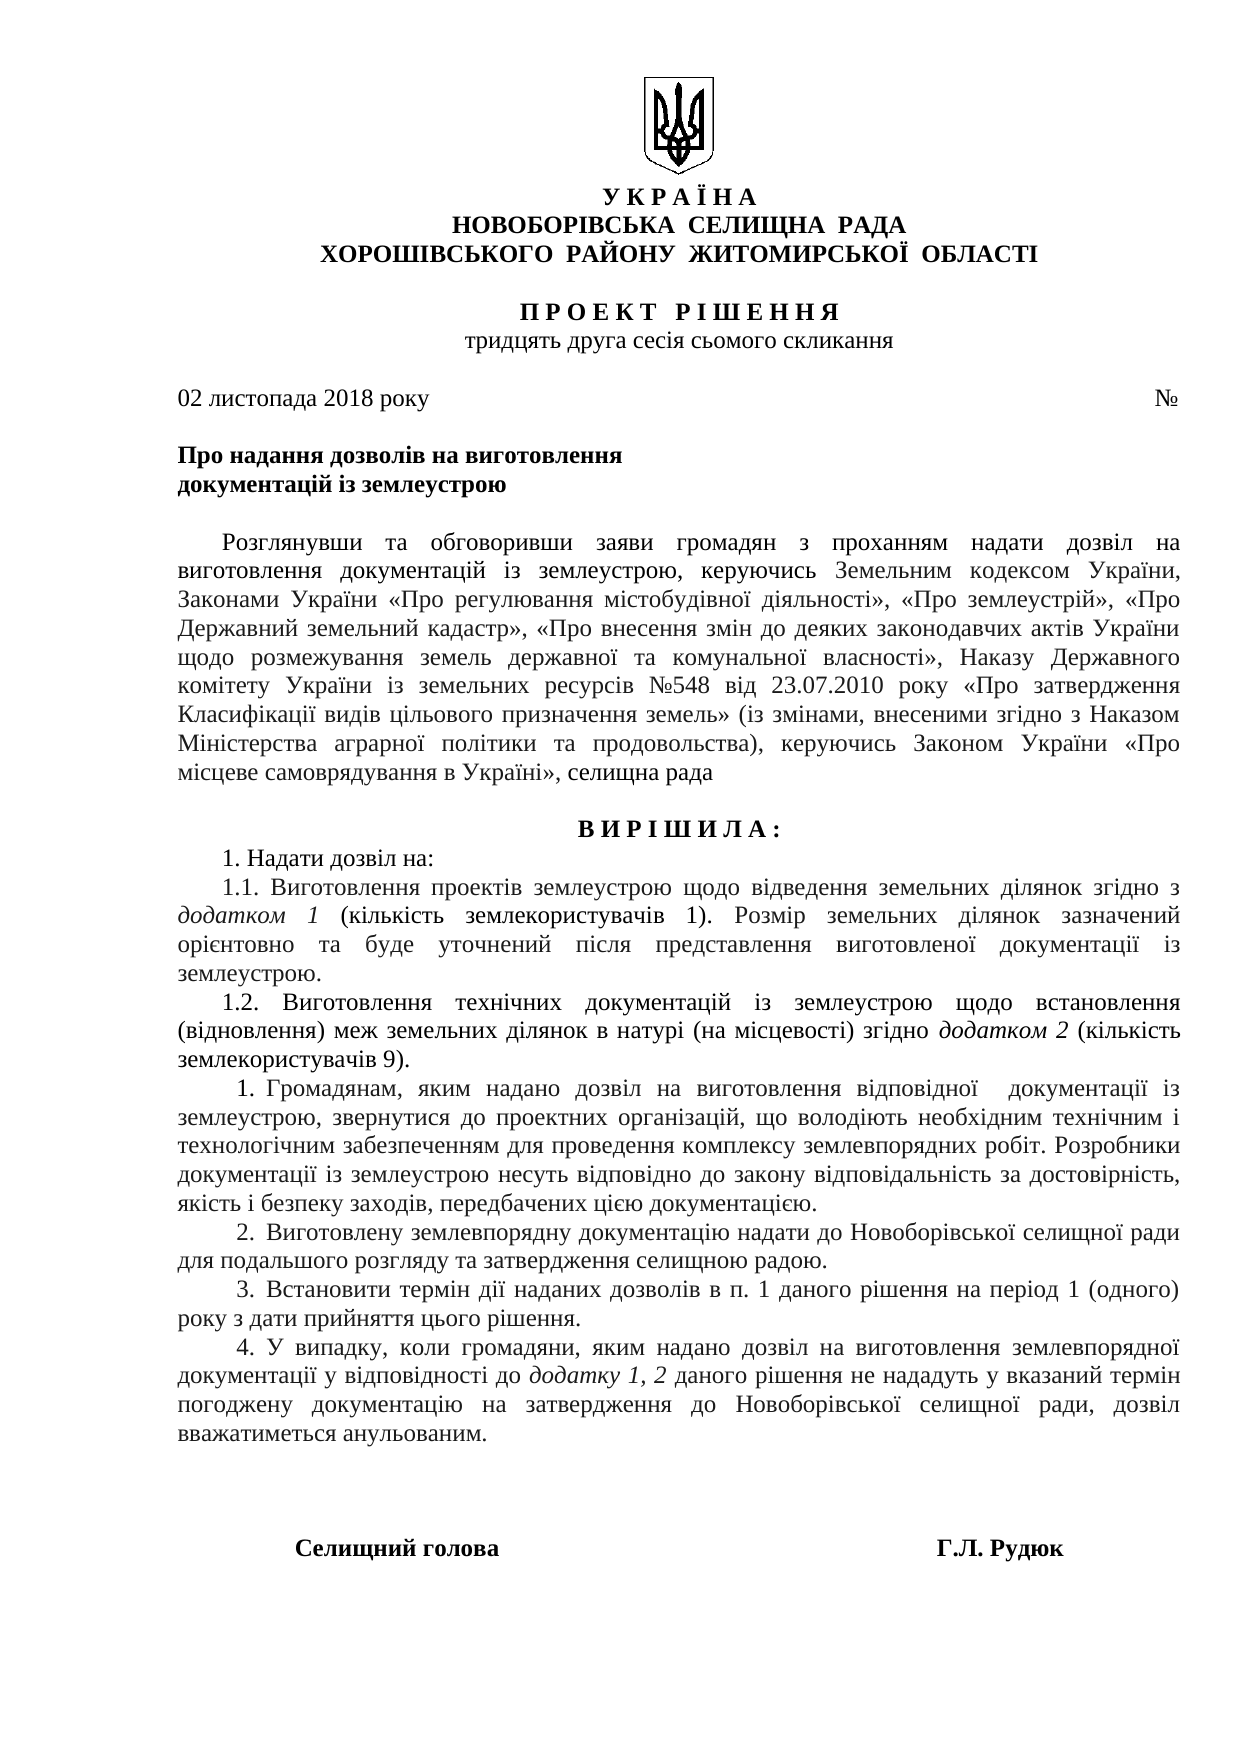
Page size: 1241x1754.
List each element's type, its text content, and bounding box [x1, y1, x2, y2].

text 02 листопада 2018 року № [177, 383, 1181, 412]
text Селищний голова Г.Л. Рудюк [177, 1533, 1181, 1562]
text П Р О Е К Т Р І Ш Е Н Н Я [177, 297, 1181, 325]
text тридцять друга сесія сьомого скликання [177, 325, 1181, 354]
text НОВОБОРІВСЬКА СЕЛИЩНА РАДА [177, 210, 1181, 239]
text Розглянувши та обговоривши заяви громадян з проханням надати дозвіл на виготовлення документацій із землеустрою, керуючись Земельним кодексом України, Законами України «Про регулювання містобудівної діяльності», «Про землеустрій», «Про Державний земельний кадастр», «Про внесення змін до деяких законодавчих актів України щодо розмежування земель державної та комунальної власності», Наказу Державного комітету України із земельних ресурсів №548 від 23.07.2010 року «Про затвердження Класифікації видів цільового призначення земель» (із змінами, внесеними згідно з Наказом Міністерства аграрної політики та продовольства), керуючись Законом України «Про місцеве самоврядування в Україні», селищна рада [177, 527, 1181, 785]
text В И Р І Ш И Л А : [177, 814, 1181, 843]
text 1. Надати дозвіл на: [177, 843, 1181, 872]
list Встановити термін дії наданих дозволів в п. 1 даного рішення на період 1 (одного) року з дати прийняття цього рішення. [177, 1274, 1181, 1332]
text У К Р А Ї Н А [177, 182, 1181, 210]
text Про надання дозволів на виготовлення [177, 440, 1181, 469]
picture [637, 73, 721, 182]
list Громадянам, яким надано дозвіл на виготовлення відповідної документації із землеустрою, звернутися до проектних організацій, що володіють необхідним технічним і технологічним забезпеченням для проведення комплексу землевпорядних робіт. Розробники документації із землеустрою несуть відповідно до закону відповідальність за достовірність, якість і безпеку заходів, передбачених цією документацією. [177, 1073, 1181, 1217]
text 1.2. Виготовлення технічних документацій із землеустрою щодо встановлення (відновлення) меж земельних ділянок в натурі (на місцевості) згідно додатком 2 (кількість землекористувачів 9). [177, 987, 1181, 1073]
text 1.1. Виготовлення проектів землеустрою щодо відведення земельних ділянок згідно з додатком 1 (кількість землекористувачів 1). Розмір земельних ділянок зазначений орієнтовно та буде уточнений після представлення виготовленої документації із землеустрою. [177, 872, 1181, 987]
list Виготовлену землевпорядну документацію надати до Новоборівської селищної ради для подальшого розгляду та затвердження селищною радою. [177, 1217, 1181, 1274]
list У випадку, коли громадяни, яким надано дозвіл на виготовлення землевпорядної документації у відповідності до додатку 1, 2 даного рішення не нададуть у вказаний термін погоджену документацію на затвердження до Новоборівської селищної ради, дозвіл вважатиметься анульованим. [177, 1332, 1181, 1447]
text ХОРОШІВСЬКОГО РАЙОНУ ЖИТОМИРСЬКОЇ ОБЛАСТІ [177, 239, 1181, 268]
text документацій із землеустрою [177, 469, 1181, 498]
